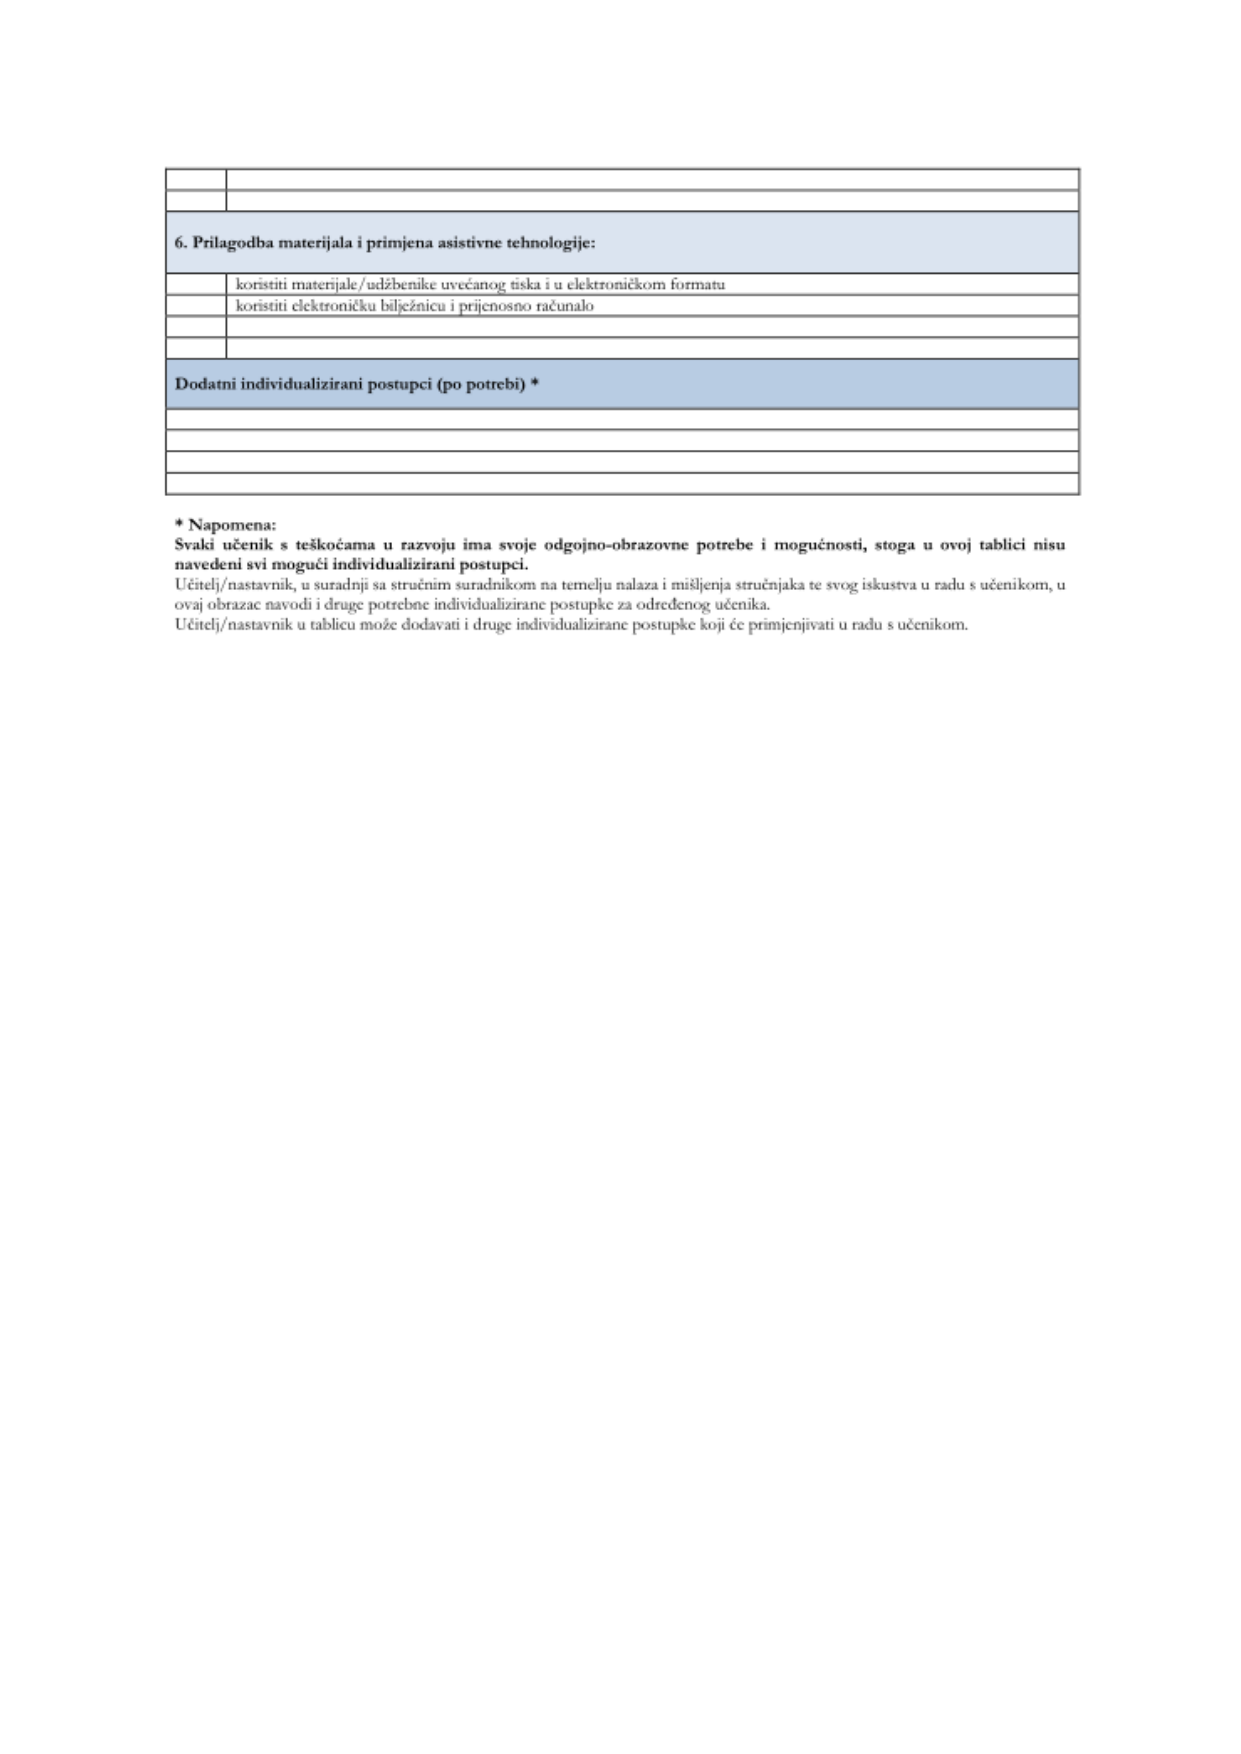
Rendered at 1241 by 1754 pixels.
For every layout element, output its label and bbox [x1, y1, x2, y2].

picture [147, 147, 1090, 657]
